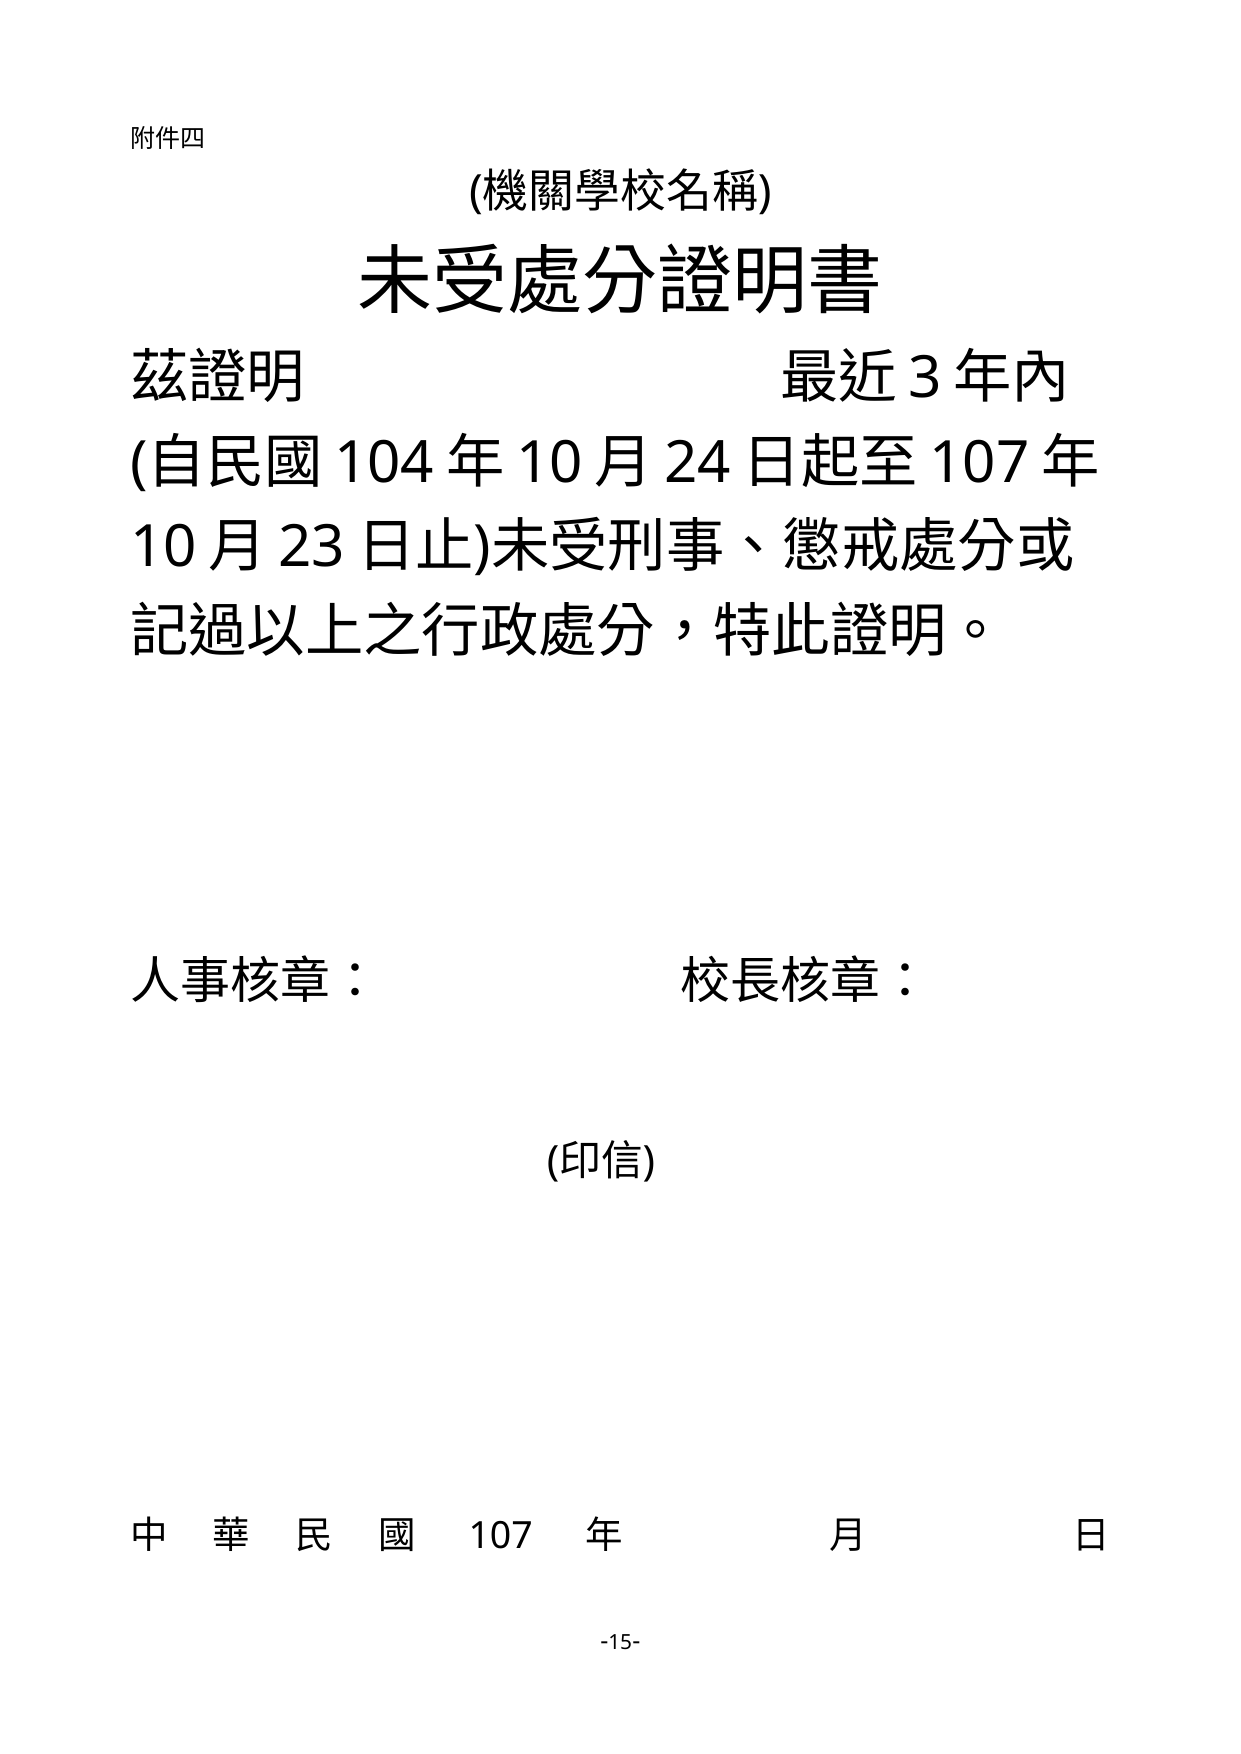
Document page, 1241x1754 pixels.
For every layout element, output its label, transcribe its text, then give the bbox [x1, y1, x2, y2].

text (印信) [130, 1127, 1110, 1187]
text 中華民國107年 月 日 [130, 1505, 1110, 1560]
text 茲證明 最近3年內(自民國104年10月24日起至107年10月23日止)未受刑事、懲戒處分或記過以上之行政處分，特此證明。 [130, 329, 1110, 668]
text (機關學校名稱) [130, 154, 1110, 221]
text 未受處分證明書 [130, 221, 1110, 329]
text 人事核章： 校長核章： [130, 941, 1110, 1013]
text 附件四 [130, 118, 1110, 154]
